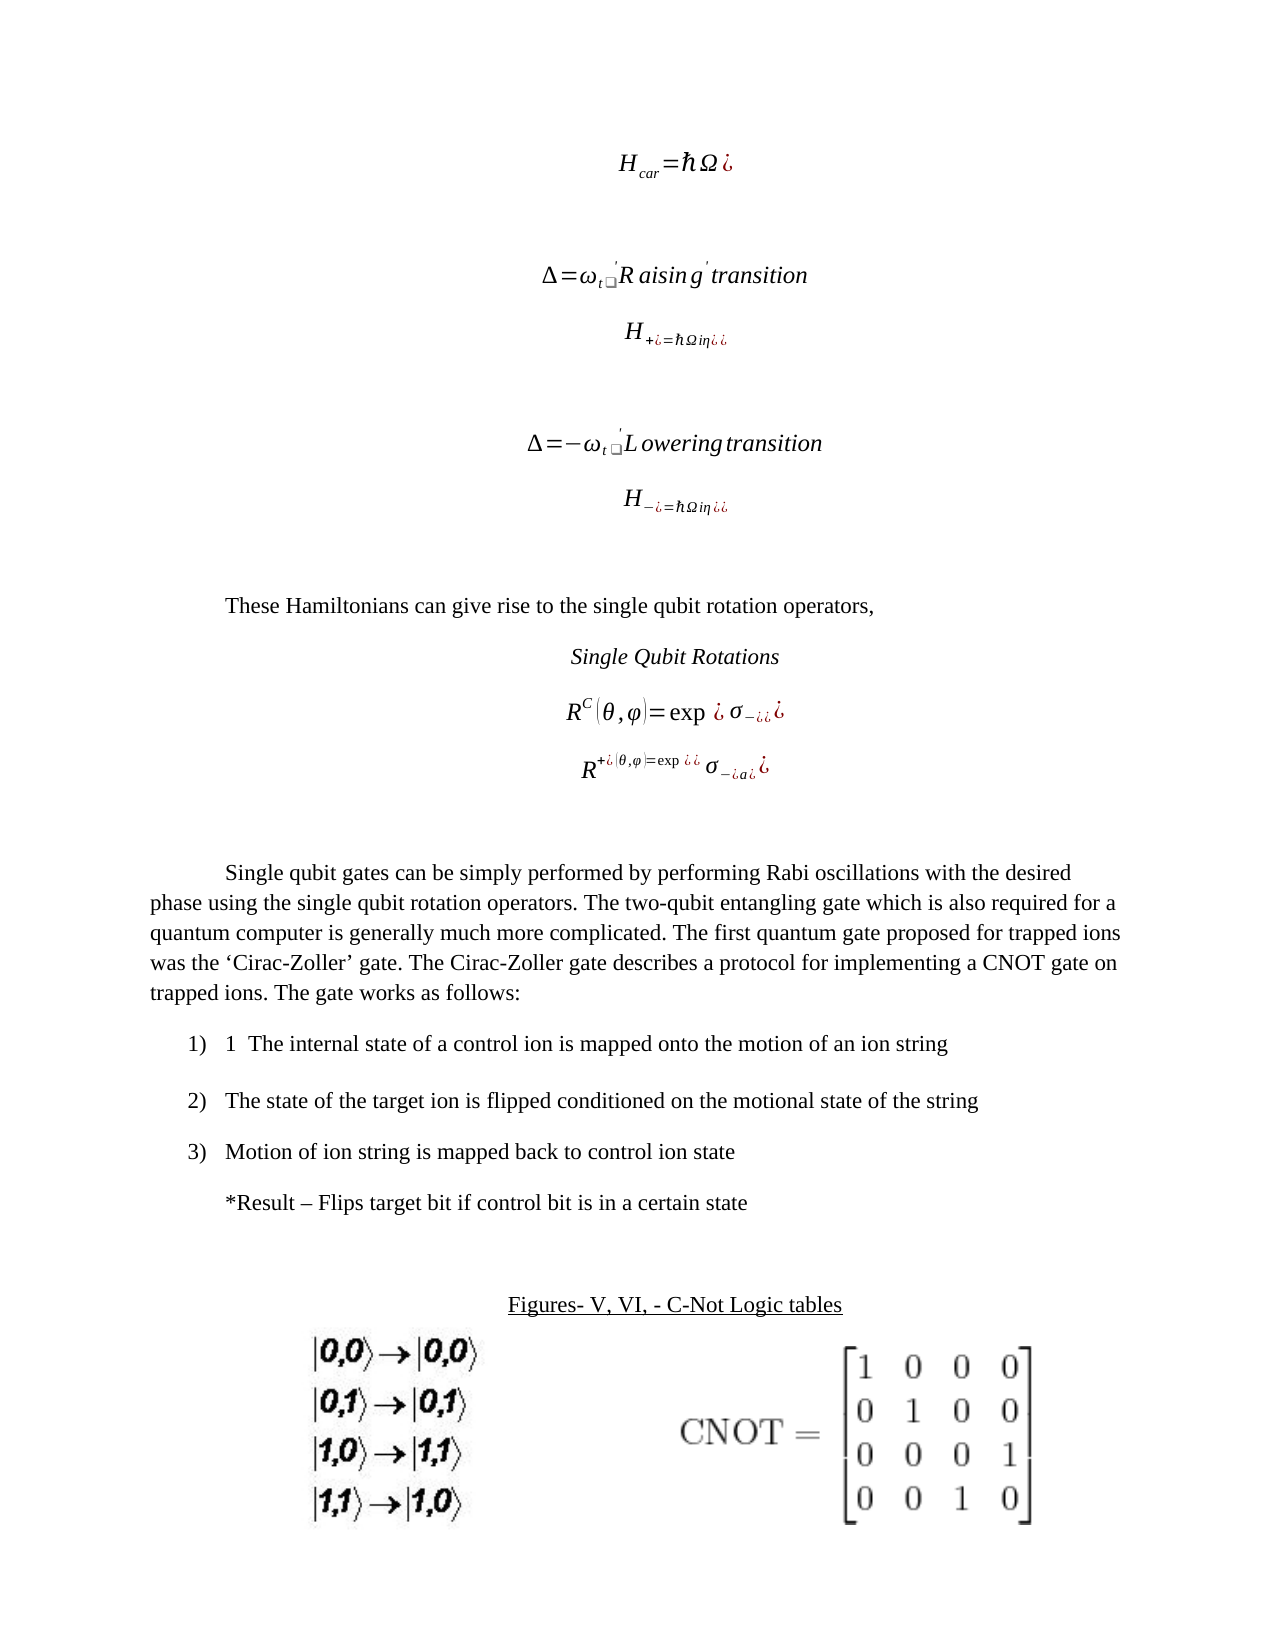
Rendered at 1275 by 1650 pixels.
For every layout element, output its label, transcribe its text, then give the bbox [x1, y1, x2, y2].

text These Hamiltonians can give rise to the single qubit rotation operators, [150, 592, 1125, 618]
list The state of the target ion is flipped conditioned on the motional state of the string [187, 1087, 1125, 1113]
picture [676, 1346, 1046, 1525]
text Single qubit gates can be simply performed by performing Rabi oscillations with the desired phase using the single qubit rotation operators. The two-qubit entangling gate which is also required for a quantum computer is generally much more complicated. The first quantum gate proposed for trapped ions was the ‘Cirac-Zoller’ gate. The Cirac-Zoller gate describes a protocol for implementing a CNOT gate on trapped ions. The gate works as follows: [150, 859, 1125, 1006]
list Motion of ion string is mapped back to control ion state [187, 1138, 1125, 1164]
text Figures- V, VI, - C-Not Logic tables [150, 1291, 1125, 1317]
picture [288, 1315, 499, 1544]
list 1 The internal state of a control ion is mapped onto the motion of an ion string [187, 1031, 1125, 1057]
text Single Qubit Rotations [150, 643, 1125, 669]
text *Result – Flips target bit if control bit is in a certain state [150, 1189, 1125, 1215]
